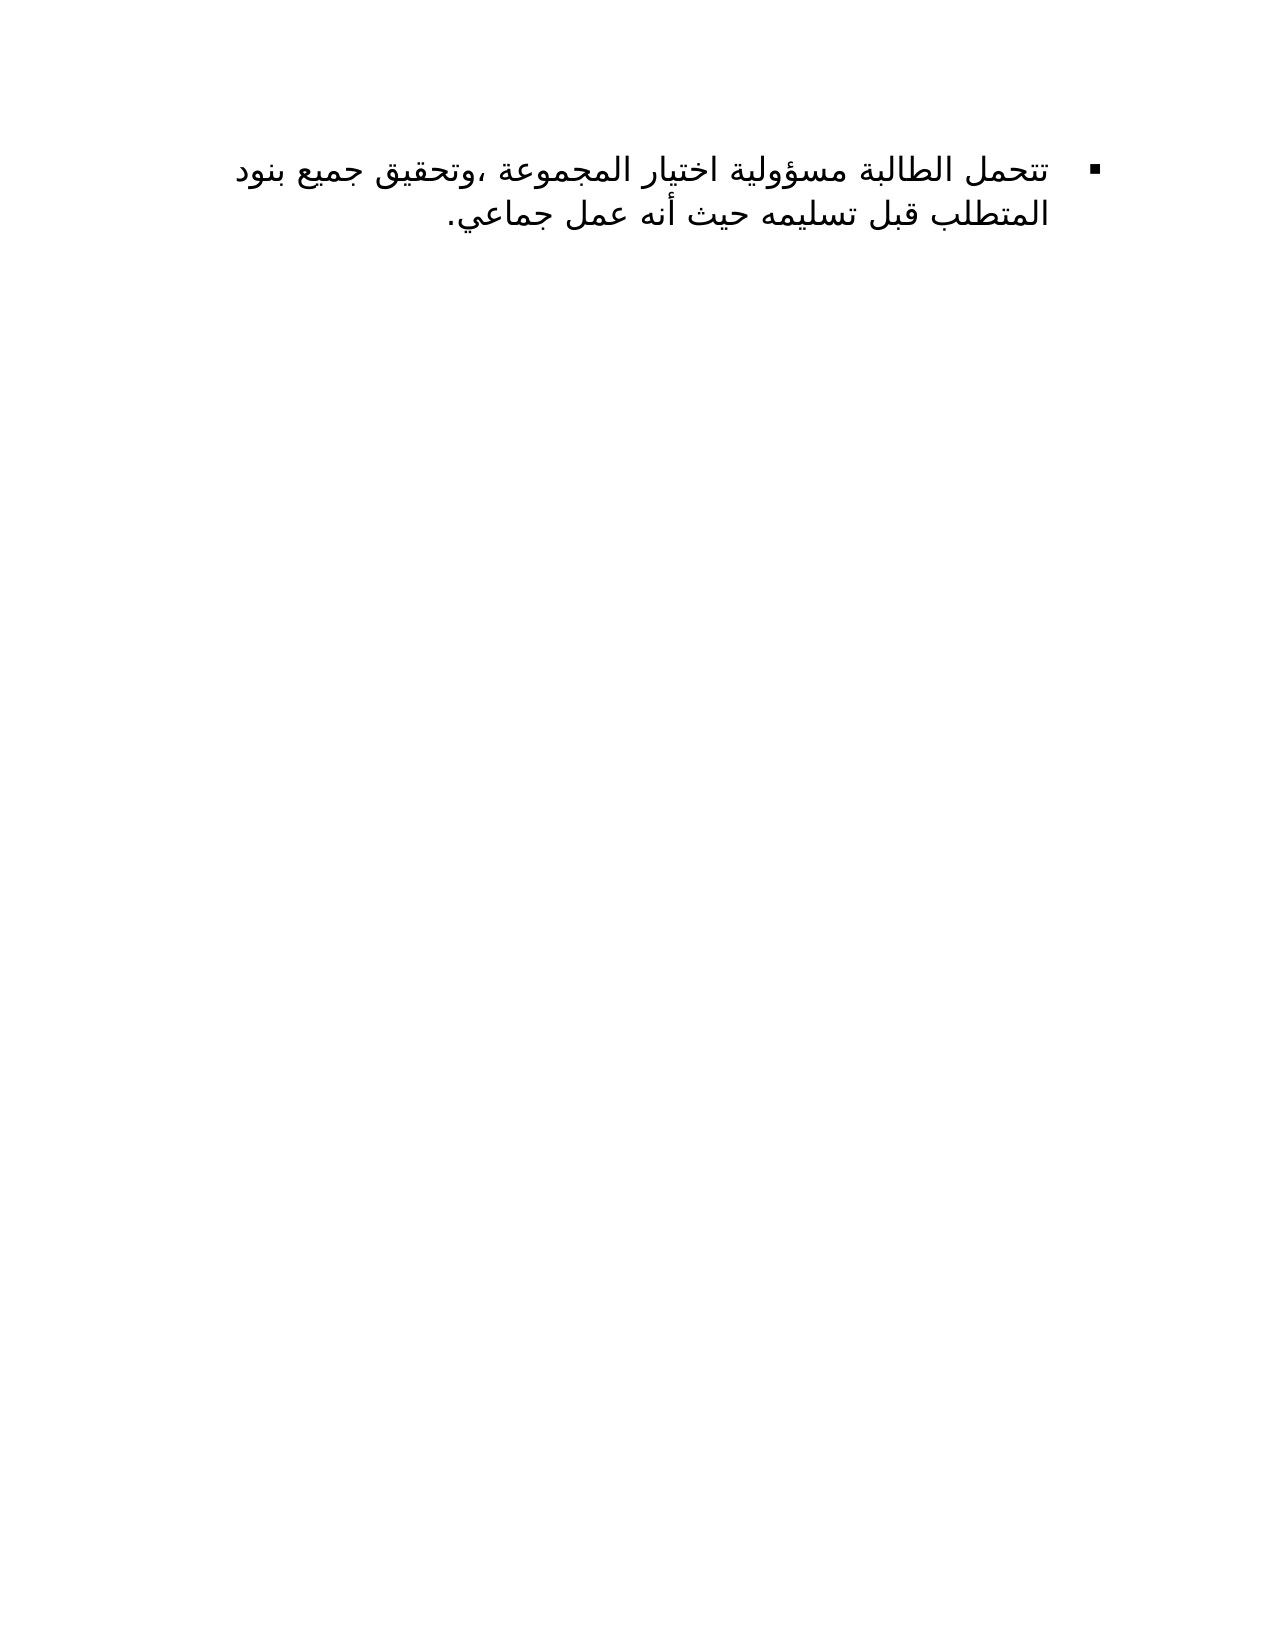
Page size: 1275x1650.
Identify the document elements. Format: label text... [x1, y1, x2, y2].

list تتحمل الطالبة مسؤولية اختيار المجموعة ،وتحقيق جميع بنود المتطلب قبل تسليمه حيث أنه عمل جماعي. [150, 150, 1087, 233]
